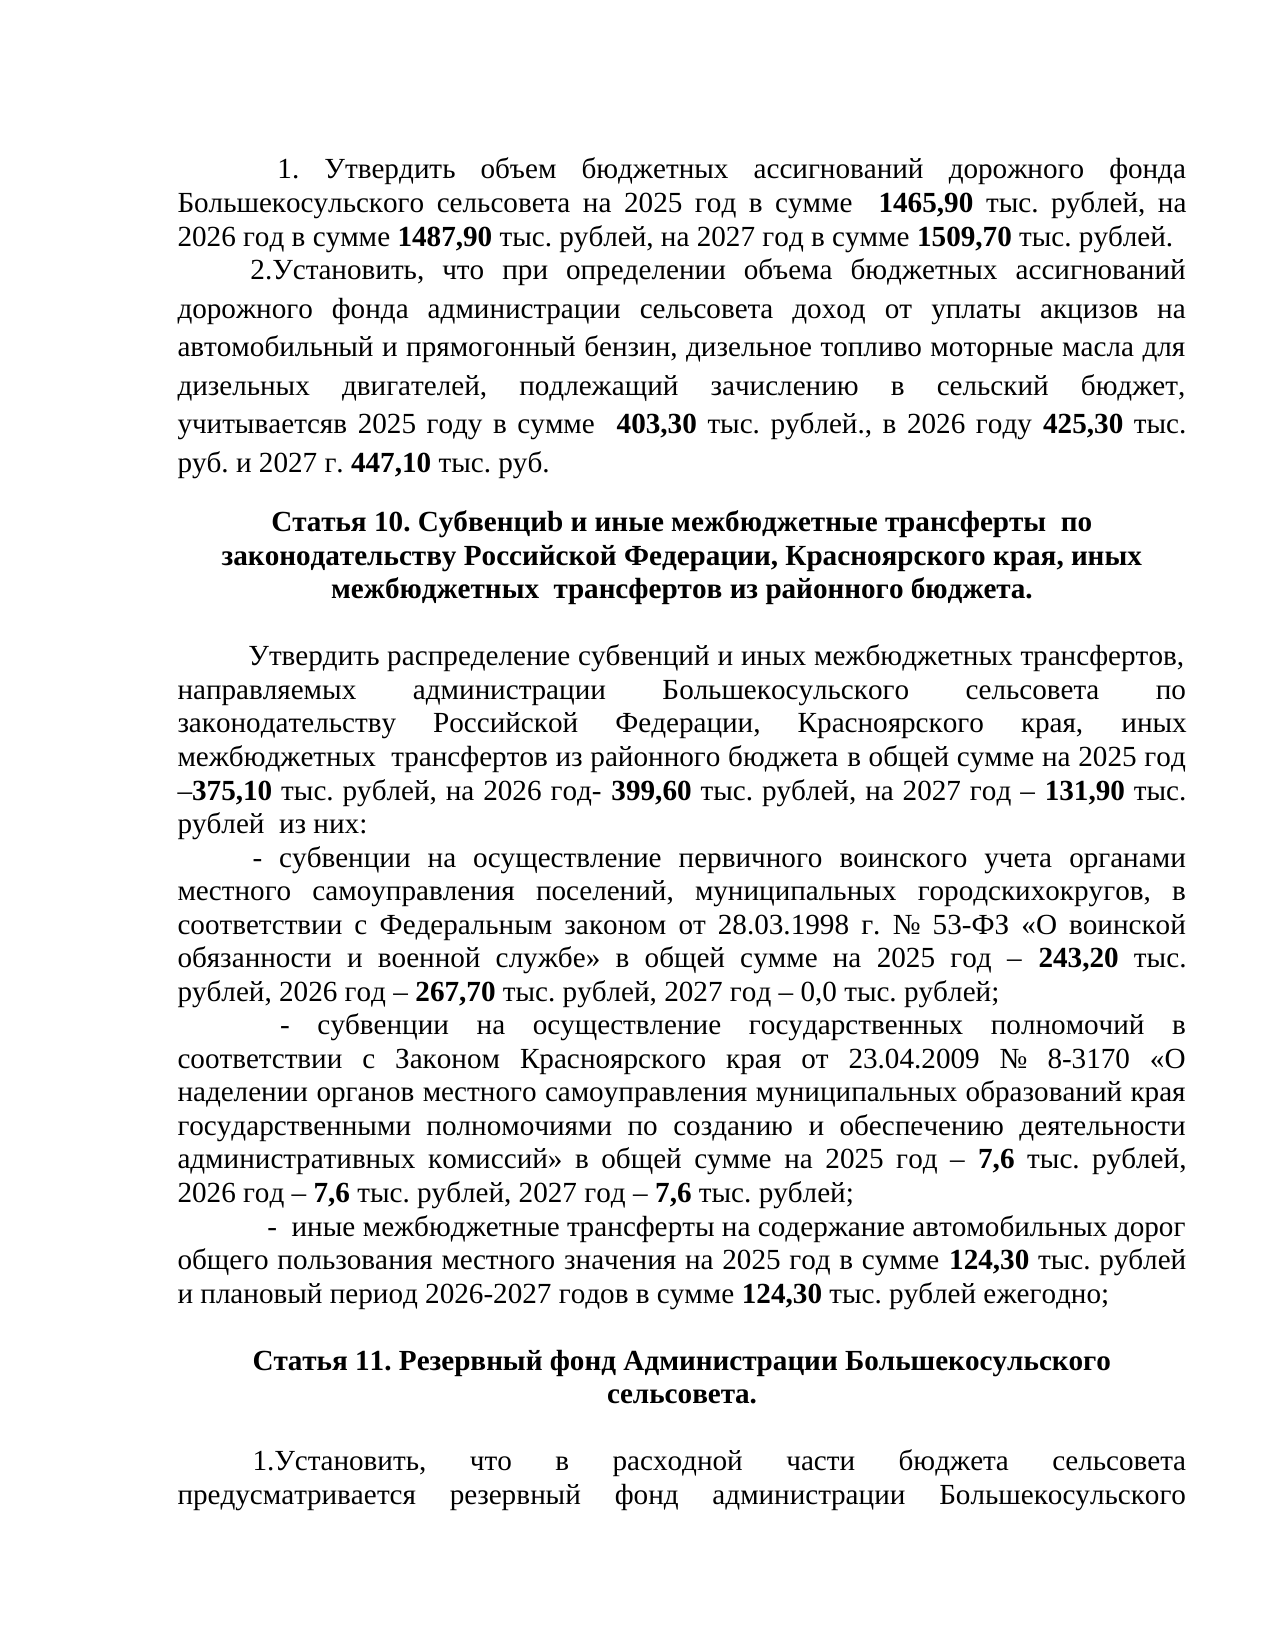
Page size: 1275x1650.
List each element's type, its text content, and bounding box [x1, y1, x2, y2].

text - иные межбюджетные трансферты на содержание автомобильных дорог общего пользования местного значения на 2025 год в сумме 124,30 тыс. рублей и плановый период 2026-2027 годов в сумме 124,30 тыс. рублей ежегодно; [177, 1209, 1186, 1309]
text - субвенции на осуществление государственных полномочий в соответствии с Законом Красноярского края от 23.04.2009 № 8-3170 «О наделении органов местного самоуправления муниципальных образований края государственными полномочиями по созданию и обеспечению деятельности административных комиссий» в общей сумме на 2025 год – 7,6 тыс. рублей, 2026 год – 7,6 тыс. рублей, 2027 год – 7,6 тыс. рублей; [177, 1007, 1186, 1209]
text 2.Установить, что при определении объема бюджетных ассигнований дорожного фонда администрации сельсовета доход от уплаты акцизов на автомобильный и прямогонный бензин, дизельное топливо моторные масла для дизельных двигателей, подлежащий зачислению в сельский бюджет, учитываетсяв 2025 году в сумме 403,30 тыс. рублей., в 2026 году 425,30 тыс. руб. и 2027 г. 447,10 тыс. руб. [177, 252, 1186, 478]
text Статья 11. Резервный фонд Администрации Большекосульского сельсовета. [177, 1343, 1186, 1410]
text - субвенции на осуществление первичного воинского учета органами местного самоуправления поселений, муниципальных городскихокругов, в соответствии с Федеральным законом от 28.03.1998 г. № 53-ФЗ «О воинской обязанности и военной службе» в общей сумме на 2025 год – 243,20 тыс. рублей, 2026 год – 267,70 тыс. рублей, 2027 год – 0,0 тыс. рублей; [177, 840, 1186, 1007]
text Утвердить распределение субвенций и иных межбюджетных трансфертов, направляемых администрации Большекосульского сельсовета по законодательству Российской Федерации, Красноярского края, иных межбюджетных трансфертов из районного бюджета в общей сумме на 2025 год –375,10 тыс. рублей, на 2026 год- 399,60 тыс. рублей, на 2027 год – 131,90 тыс. рублей из них: [177, 638, 1186, 840]
text Статья 10. Субвенциb и иные межбюджетные трансферты по законодательству Российской Федерации, Красноярского края, иных межбюджетных трансфертов из районного бюджета. [177, 504, 1186, 605]
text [177, 1443, 1186, 1511]
text 1. Утвердить объем бюджетных ассигнований дорожного фонда Большекосульского сельсовета на 2025 год в сумме 1465,90 тыс. рублей, на 2026 год в сумме 1487,90 тыс. рублей, на 2027 год в сумме 1509,70 тыс. рублей. [177, 152, 1186, 252]
